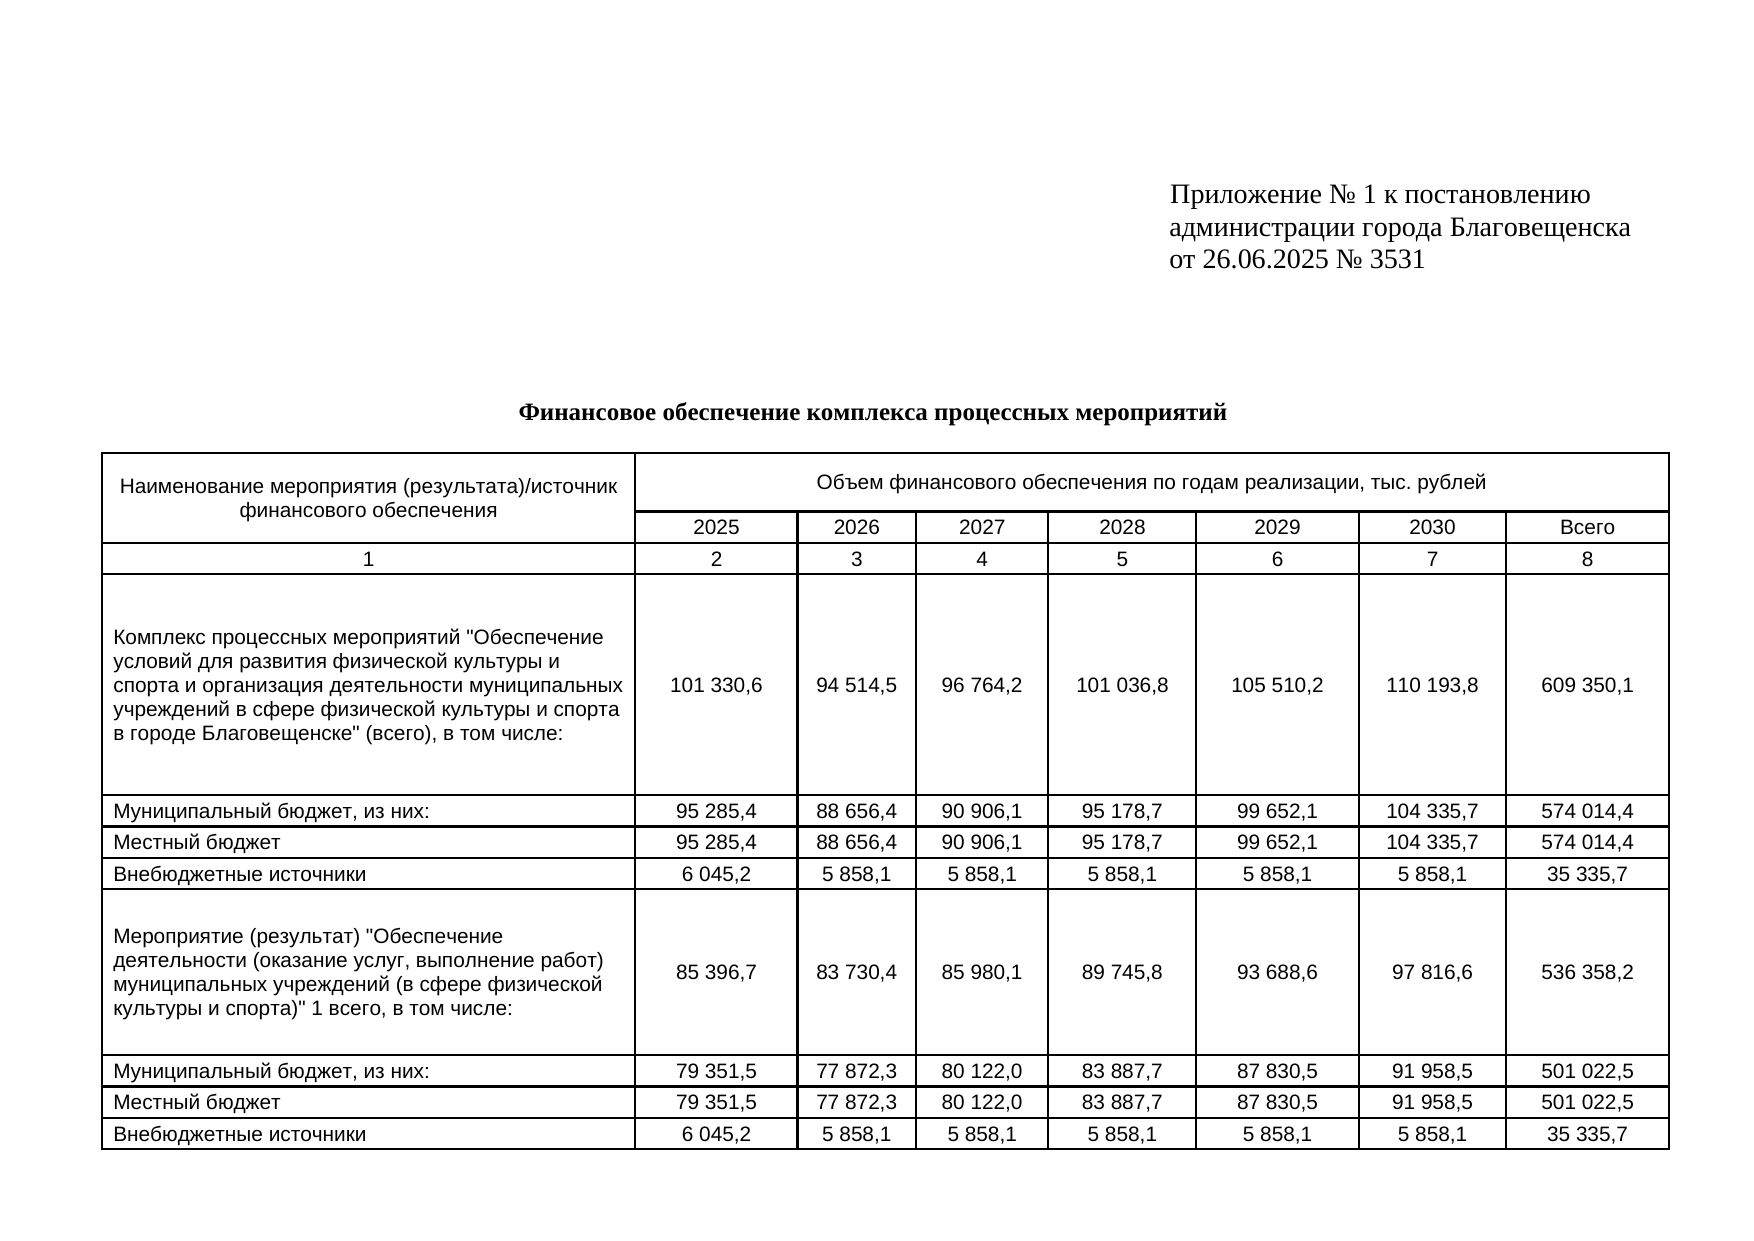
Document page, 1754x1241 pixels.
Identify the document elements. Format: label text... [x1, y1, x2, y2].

table_cell 101 036,8 [1049, 575, 1195, 794]
table_cell 83 887,7 [1049, 1056, 1195, 1085]
table_cell 574 014,4 [1507, 796, 1668, 825]
table_cell Всего [1507, 513, 1668, 542]
table_cell Мероприятие (результат) "Обеспечение деятельности (оказание услуг, выполнение работ) муниципальных учреждений (в сфере физической культуры и спорта)" 1 всего, в том числе: [103, 890, 634, 1054]
table_cell 35 335,7 [1507, 859, 1668, 888]
table_cell 35 335,7 [1507, 1119, 1668, 1148]
table_cell 5 858,1 [917, 859, 1047, 888]
table_cell 6 [1197, 544, 1358, 573]
table_cell 83 730,4 [799, 890, 915, 1054]
table_cell 2029 [1197, 513, 1358, 542]
text Финансовое обеспечение комплекса процессных мероприятий [103, 397, 1636, 425]
table_cell 95 178,7 [1049, 796, 1195, 825]
table_header Наименование мероприятия (результата)/источник финансового обеспечения [103, 454, 634, 542]
table_cell 501 022,5 [1507, 1088, 1668, 1117]
table_cell 5 858,1 [1049, 1119, 1195, 1148]
table_cell 88 656,4 [799, 828, 915, 857]
table_cell 3 [799, 544, 915, 573]
table_cell 87 830,5 [1197, 1088, 1358, 1117]
table_cell 95 285,4 [636, 796, 796, 825]
table_cell 94 514,5 [799, 575, 915, 794]
table_cell 87 830,5 [1197, 1056, 1358, 1085]
text администрации города Благовещенска [103, 209, 1636, 242]
table_cell 91 958,5 [1360, 1088, 1505, 1117]
text Приложение № 1 к постановлению [679, 177, 1636, 209]
table_cell 5 858,1 [1360, 859, 1505, 888]
table_cell 77 872,3 [799, 1088, 915, 1117]
table_cell 1 [103, 544, 634, 573]
table_cell 574 014,4 [1507, 828, 1668, 857]
table_cell 536 358,2 [1507, 890, 1668, 1054]
table_cell 83 887,7 [1049, 1088, 1195, 1117]
table_cell 89 745,8 [1049, 890, 1195, 1054]
table_header Объем финансового обеспечения по годам реализации, тыс. рублей [636, 454, 1668, 510]
table_cell 5 858,1 [1197, 1119, 1358, 1148]
table_cell 7 [1360, 544, 1505, 573]
table_cell 88 656,4 [799, 796, 915, 825]
table_cell 609 350,1 [1507, 575, 1668, 794]
table_cell 6 045,2 [636, 1119, 796, 1148]
table_cell 5 858,1 [799, 1119, 915, 1148]
table_cell 5 858,1 [799, 859, 915, 888]
table_cell Муниципальный бюджет, из них: [103, 796, 634, 825]
table_cell 95 178,7 [1049, 828, 1195, 857]
table_cell 8 [1507, 544, 1668, 573]
table_cell 5 858,1 [1049, 859, 1195, 888]
table_cell 93 688,6 [1197, 890, 1358, 1054]
table_cell 85 396,7 [636, 890, 796, 1054]
text от 26.06.2025 № 3531 [103, 242, 1636, 274]
table_cell 80 122,0 [917, 1056, 1047, 1085]
table_cell 2030 [1360, 513, 1505, 542]
table_cell 90 906,1 [917, 796, 1047, 825]
table_cell 91 958,5 [1360, 1056, 1505, 1085]
table_cell 77 872,3 [799, 1056, 915, 1085]
table_cell 85 980,1 [917, 890, 1047, 1054]
table_cell 80 122,0 [917, 1088, 1047, 1117]
table_cell Внебюджетные источники [103, 1119, 634, 1148]
table_cell 4 [917, 544, 1047, 573]
table_cell 2027 [917, 513, 1047, 542]
table_cell Муниципальный бюджет, из них: [103, 1056, 634, 1085]
table_cell 6 045,2 [636, 859, 796, 888]
table_cell 79 351,5 [636, 1088, 796, 1117]
table_cell 99 652,1 [1197, 796, 1358, 825]
table_cell 95 285,4 [636, 828, 796, 857]
table_cell 2 [636, 544, 796, 573]
table_cell 2026 [799, 513, 915, 542]
table_cell 501 022,5 [1507, 1056, 1668, 1085]
table_cell 105 510,2 [1197, 575, 1358, 794]
table_cell 5 [1049, 544, 1195, 573]
table_cell Комплекс процессных мероприятий "Обеспечение условий для развития физической культуры и спорта и организация деятельности муниципальных учреждений в сфере физической культуры и спорта в городе Благовещенске" (всего), в том числе: [103, 575, 634, 794]
table_cell 101 330,6 [636, 575, 796, 794]
table_cell 5 858,1 [1197, 859, 1358, 888]
table_cell Внебюджетные источники [103, 859, 634, 888]
table_cell 90 906,1 [917, 828, 1047, 857]
table_cell 104 335,7 [1360, 796, 1505, 825]
table_cell 5 858,1 [917, 1119, 1047, 1148]
table_cell 79 351,5 [636, 1056, 796, 1085]
table_cell 104 335,7 [1360, 828, 1505, 857]
table_cell 97 816,6 [1360, 890, 1505, 1054]
table_cell 5 858,1 [1360, 1119, 1505, 1148]
table_cell 2028 [1049, 513, 1195, 542]
table_cell 110 193,8 [1360, 575, 1505, 794]
table_cell 2025 [636, 513, 796, 542]
table_cell 99 652,1 [1197, 828, 1358, 857]
table_cell 96 764,2 [917, 575, 1047, 794]
table_cell Местный бюджет [103, 1088, 634, 1117]
table_cell Местный бюджет [103, 828, 634, 857]
